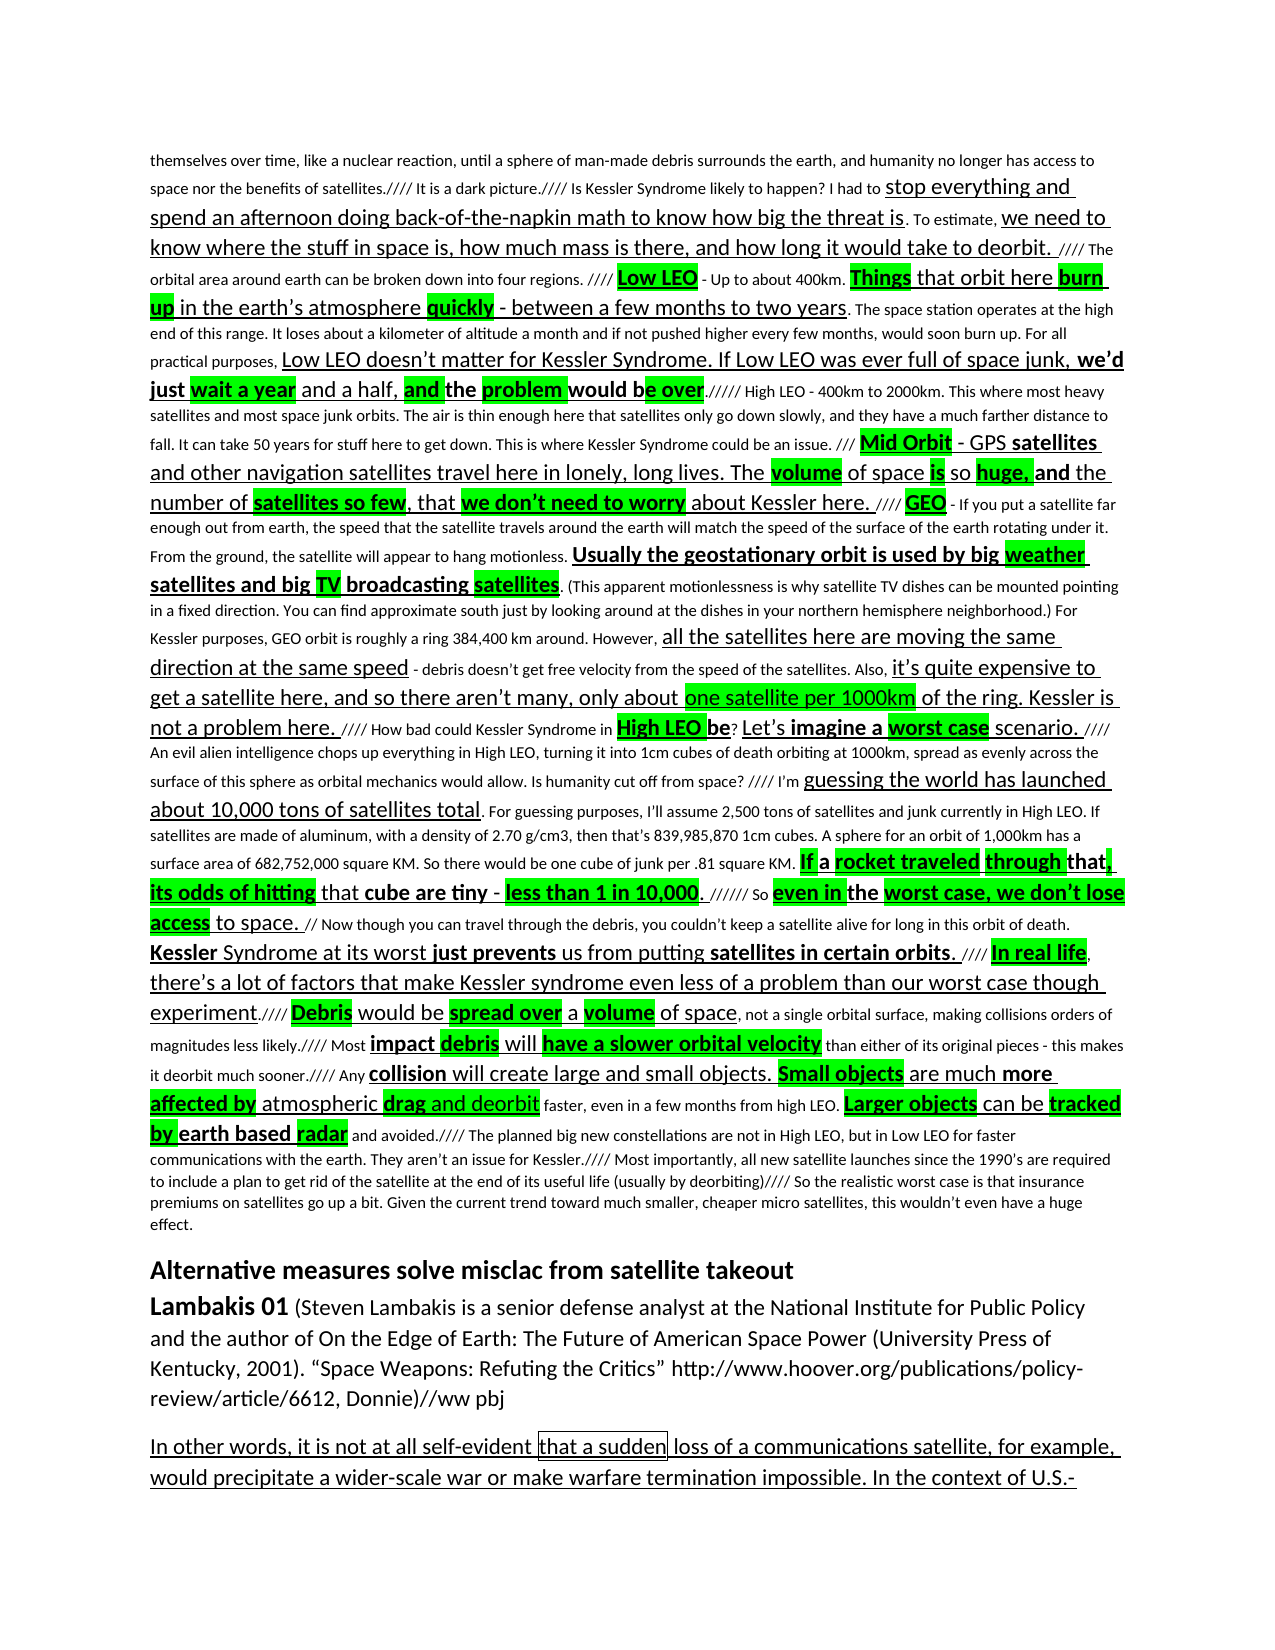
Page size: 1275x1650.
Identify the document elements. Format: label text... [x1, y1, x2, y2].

text Lambakis 01 (Steven Lambakis is a senior defense analyst at the National Institute for Public Policy and the author of On the Edge of Earth: The Future of American Space Power (University Press of Kentucky, 2001). “Space Weapons: Refuting the Critics” http://www.hoover.org/publications/policy-review/article/6612, Donnie)//ww pbj [150, 1289, 1125, 1412]
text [150, 1431, 1125, 1492]
subtitle Alternative measures solve misclac from satellite takeout [150, 1253, 1125, 1286]
